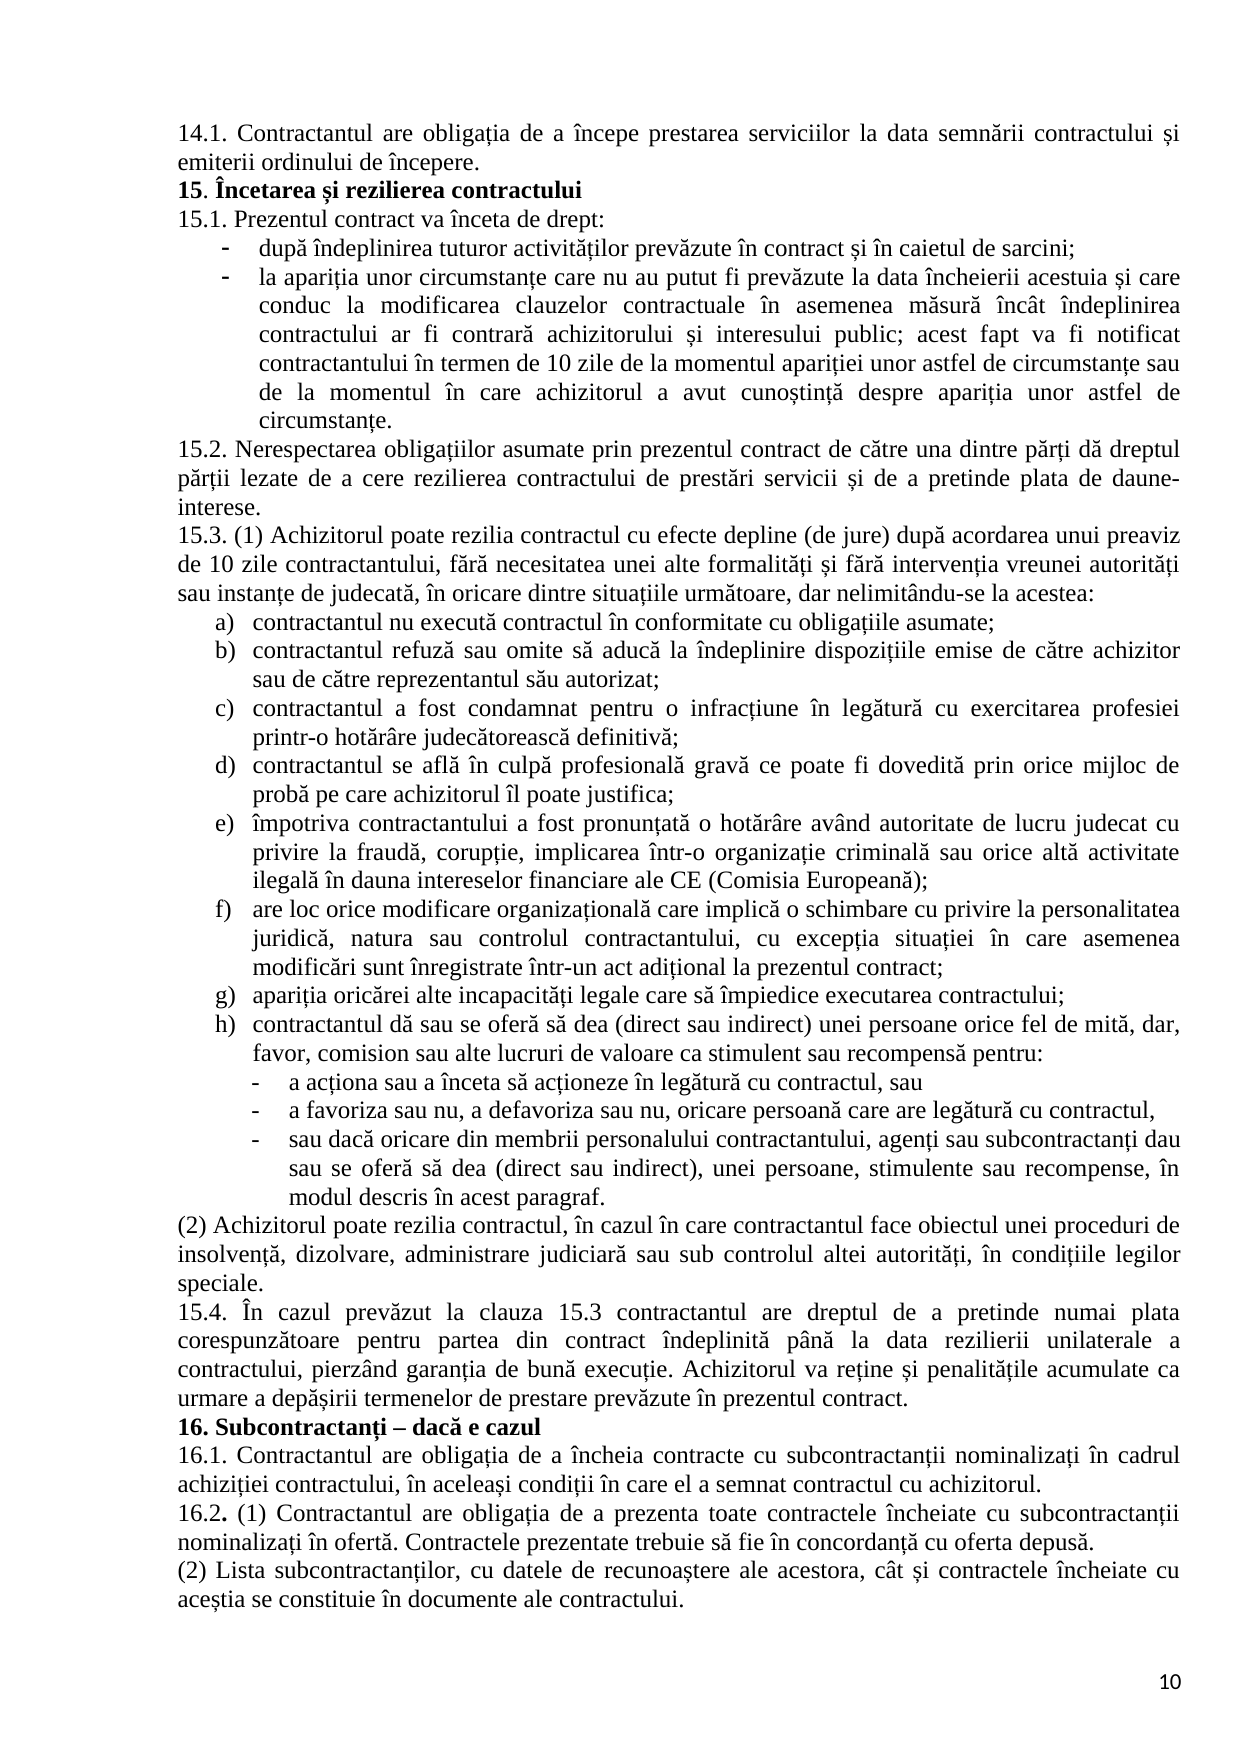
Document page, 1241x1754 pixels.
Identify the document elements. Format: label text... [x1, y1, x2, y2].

text 16.2. (1) Contractantul are obligația de a prezenta toate contractele încheiate cu subcontractanții nominalizați în ofertă. Contractele prezentate trebuie să fie în concordanță cu oferta depusă. [177, 1498, 1181, 1556]
list contractantul refuză sau omite să aducă la îndeplinire dispozițiile emise de către achizitor sau de către reprezentantul său autorizat; [215, 636, 1181, 693]
list are loc orice modificare organizațională care implică o schimbare cu privire la personalitatea juridică, natura sau controlul contractantului, cu excepția situației în care asemenea modificări sunt înregistrate într-un act adițional la prezentul contract; [215, 894, 1181, 981]
list a favoriza sau nu, a defavoriza sau nu, oricare persoană care are legătură cu contractul, [251, 1096, 1181, 1124]
text 16.1. Contractantul are obligația de a încheia contracte cu subcontractanții nominalizați în cadrul achiziției contractului, în aceleași condiții în care el a semnat contractul cu achizitorul. [177, 1441, 1181, 1498]
list contractantul se află în culpă profesională gravă ce poate fi dovedită prin orice mijloc de probă pe care achizitorul îl poate justifica; [215, 751, 1181, 808]
text (2) Lista subcontractanților, cu datele de recunoaștere ale acestora, cât și contractele încheiate cu aceștia se constituie în documente ale contractului. [177, 1556, 1181, 1613]
list a acționa sau a înceta să acționeze în legătură cu contractul, sau [251, 1067, 1181, 1096]
list contractantul a fost condamnat pentru o infracțiune în legătură cu exercitarea profesiei printr-o hotărâre judecătorească definitivă; [215, 693, 1181, 751]
text (2) Achizitorul poate rezilia contractul, în cazul în care contractantul face obiectul unei proceduri de insolvență, dizolvare, administrare judiciară sau sub controlul altei autorități, în condițiile legilor speciale. [177, 1211, 1181, 1297]
list contractantul nu execută contractul în conformitate cu obligațiile asumate; [215, 607, 1181, 636]
list la apariția unor circumstanțe care nu au putut fi prevăzute la data încheierii acestuia și care conduc la modificarea clauzelor contractuale în asemenea măsură încât îndeplinirea contractului ar fi contrară achizitorului și interesului public; acest fapt va fi notificat contractantului în termen de 10 zile de la momentul apariției unor astfel de circumstanțe sau de la momentul în care achizitorul a avut cunoștință despre apariția unor astfel de circumstanțe. [221, 262, 1181, 434]
list contractantul dă sau se oferă să dea (direct sau indirect) unei persoane orice fel de mită, dar, favor, comision sau alte lucruri de valoare ca stimulent sau recompensă pentru: [215, 1009, 1181, 1067]
text 16. Subcontractanți – dacă e cazul [177, 1412, 1181, 1441]
text 15.1. Prezentul contract va înceta de drept: [177, 204, 1181, 233]
text 14.1. Contractantul are obligația de a începe prestarea serviciilor la data semnării contractului și emiterii ordinului de începere. [177, 118, 1181, 176]
list după îndeplinirea tuturor activităților prevăzute în contract și în caietul de sarcini; [221, 233, 1181, 262]
text 15. Încetarea și rezilierea contractului [177, 176, 1181, 204]
text 15.3. (1) Achizitorul poate rezilia contractul cu efecte depline (de jure) după acordarea unui preaviz de 10 zile contractantului, fără necesitatea unei alte formalități și fără intervenția vreunei autorități sau instanțe de judecată, în oricare dintre situațiile următoare, dar nelimitându-se la acestea: [177, 521, 1181, 607]
list sau dacă oricare din membrii personalului contractantului, agenți sau subcontractanți dau sau se oferă să dea (direct sau indirect), unei persoane, stimulente sau recompense, în modul descris în acest paragraf. [251, 1124, 1181, 1211]
text 15.2. Nerespectarea obligațiilor asumate prin prezentul contract de către una dintre părți dă dreptul părții lezate de a cere rezilierea contractului de prestări servicii și de a pretinde plata de daune-interese. [177, 434, 1181, 521]
list împotriva contractantului a fost pronunțată o hotărâre având autoritate de lucru judecat cu privire la fraudă, corupție, implicarea într-o organizație criminală sau orice altă activitate ilegală în dauna intereselor financiare ale CE (Comisia Europeană); [215, 808, 1181, 894]
list apariția oricărei alte incapacități legale care să împiedice executarea contractului; [215, 981, 1181, 1009]
text 15.4. În cazul prevăzut la clauza 15.3 contractantul are dreptul de a pretinde numai plata corespunzătoare pentru partea din contract îndeplinită până la data rezilierii unilaterale a contractului, pierzând garanția de bună execuție. Achizitorul va reține și penalitățile acumulate ca urmare a depășirii termenelor de prestare prevăzute în prezentul contract. [177, 1297, 1181, 1412]
